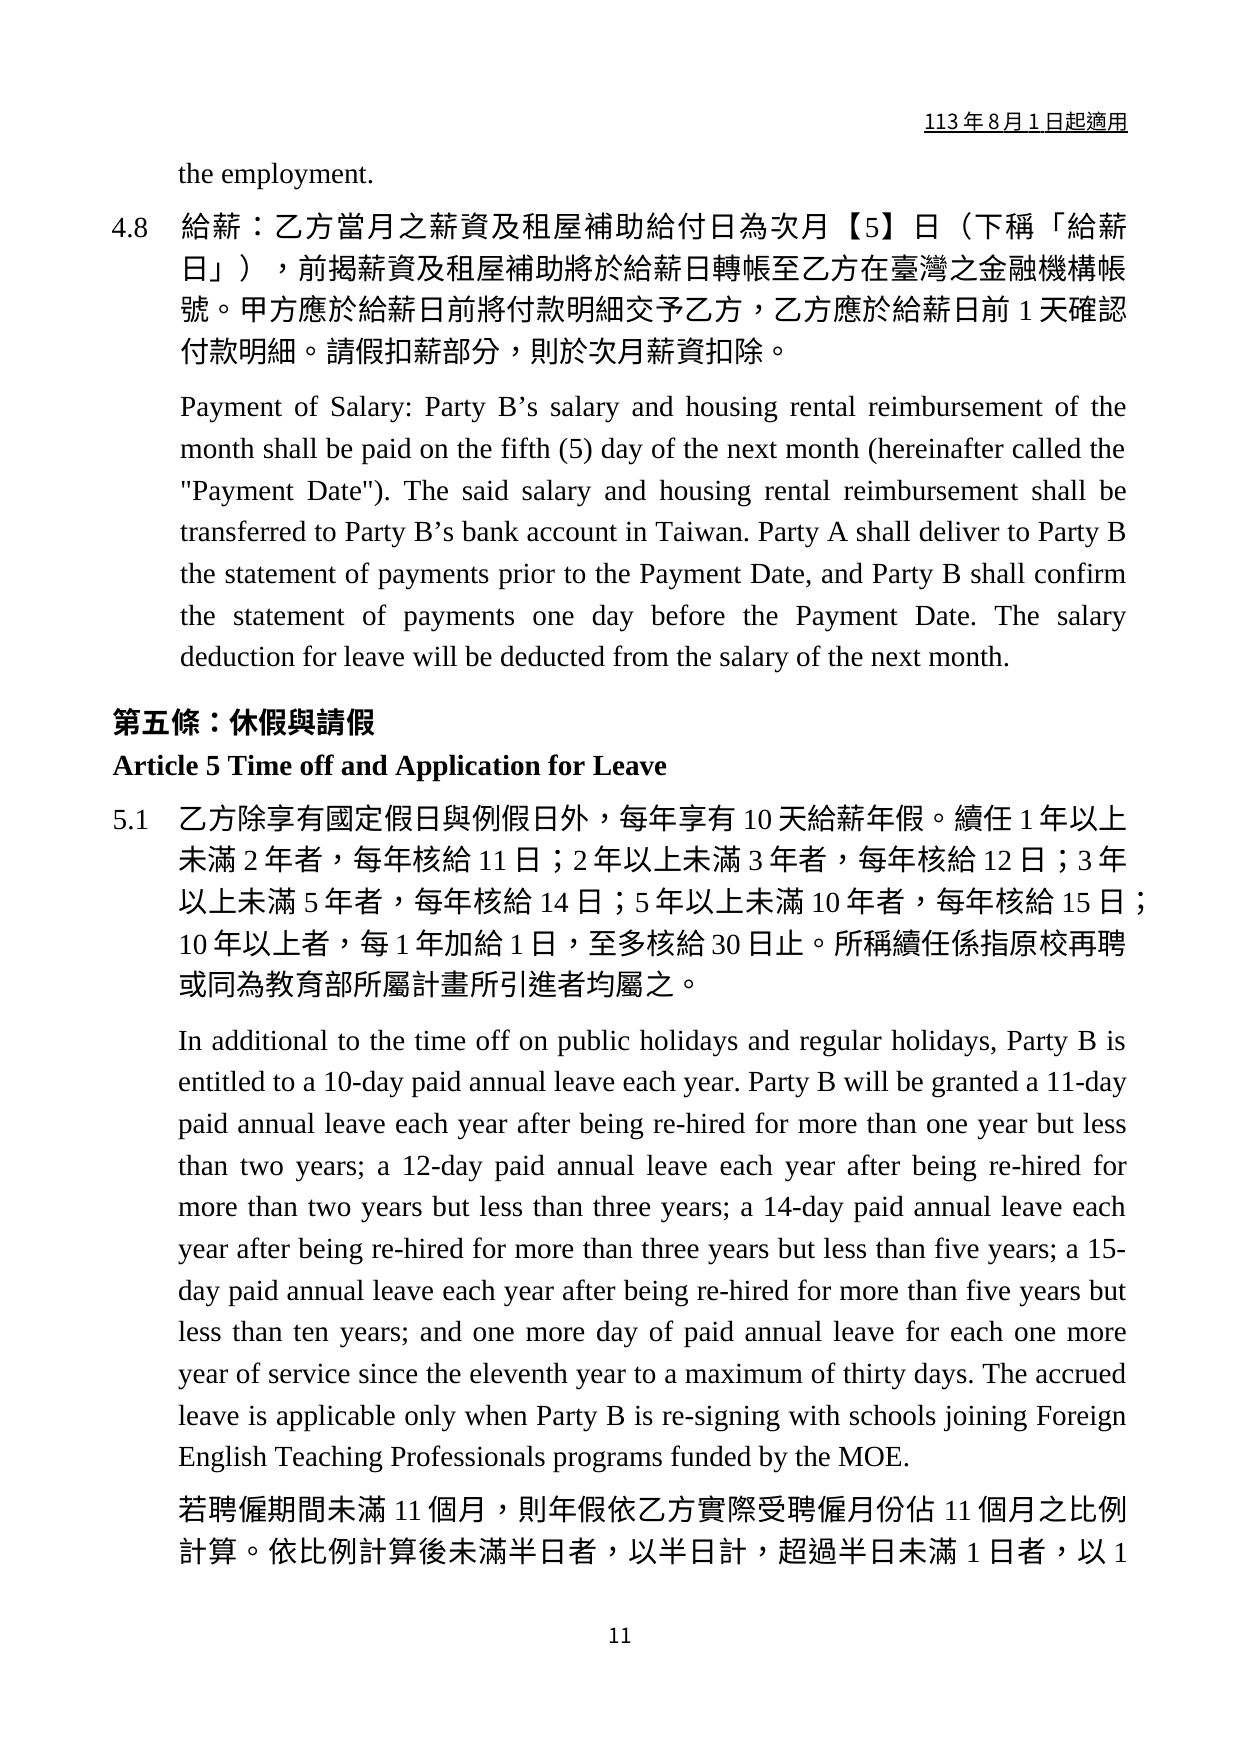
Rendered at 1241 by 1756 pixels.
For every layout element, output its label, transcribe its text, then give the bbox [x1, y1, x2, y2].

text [178, 150, 1128, 192]
text Payment of Salary: Party B’s salary and housing rental reimbursement of the month shall be paid on the fifth (5) day of the next month (hereinafter called the "Payment Date"). The said salary and housing rental reimbursement shall be transferred to Party B’s bank account in Taiwan. Party A shall deliver to Party B the statement of payments prior to the Payment Date, and Party B shall confirm the statement of payments one day before the Payment Date. The salary deduction for leave will be deducted from the salary of the next month. [111, 383, 1128, 675]
text In additional to the time off on public holidays and regular holidays, Party B is entitled to a 10-day paid annual leave each year. Party B will be granted a 11-day paid annual leave each year after being re-hired for more than one year but less than two years; a 12-day paid annual leave each year after being re-hired for more than two years but less than three years; a 14-day paid annual leave each year after being re-hired for more than three years but less than five years; a 15-day paid annual leave each year after being re-hired for more than five years but less than ten years; and one more day of paid annual leave for each one more year of service since the eleventh year to a maximum of thirty days. The accrued leave is applicable only when Party B is re-signing with schools joining Foreign English Teaching Professionals programs funded by the MOE. [178, 1017, 1128, 1475]
text 5.1 乙方除享有國定假日與例假日外，每年享有10天給薪年假。續任1年以上未滿2年者，每年核給11日；2年以上未滿3年者，每年核給12日；3年以上未滿5年者，每年核給14日；5年以上未滿10年者，每年核給15日；10年以上者，每1年加給1日，至多核給30日止。所稱續任係指原校再聘或同為教育部所屬計畫所引進者均屬之。 [112, 796, 1128, 1004]
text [178, 1487, 1128, 1571]
text Article 5 Time off and Application for Leave [112, 742, 1128, 783]
text 第五條：休假與請假 [112, 700, 1128, 742]
text 4.8 給薪：乙方當月之薪資及租屋補助給付日為次月【5】日（下稱「給薪日」），前揭薪資及租屋補助將於給薪日轉帳至乙方在臺灣之金融機構帳號。甲方應於給薪日前將付款明細交予乙方，乙方應於給薪日前1天確認付款明細。請假扣薪部分，則於次月薪資扣除。 [111, 204, 1128, 371]
